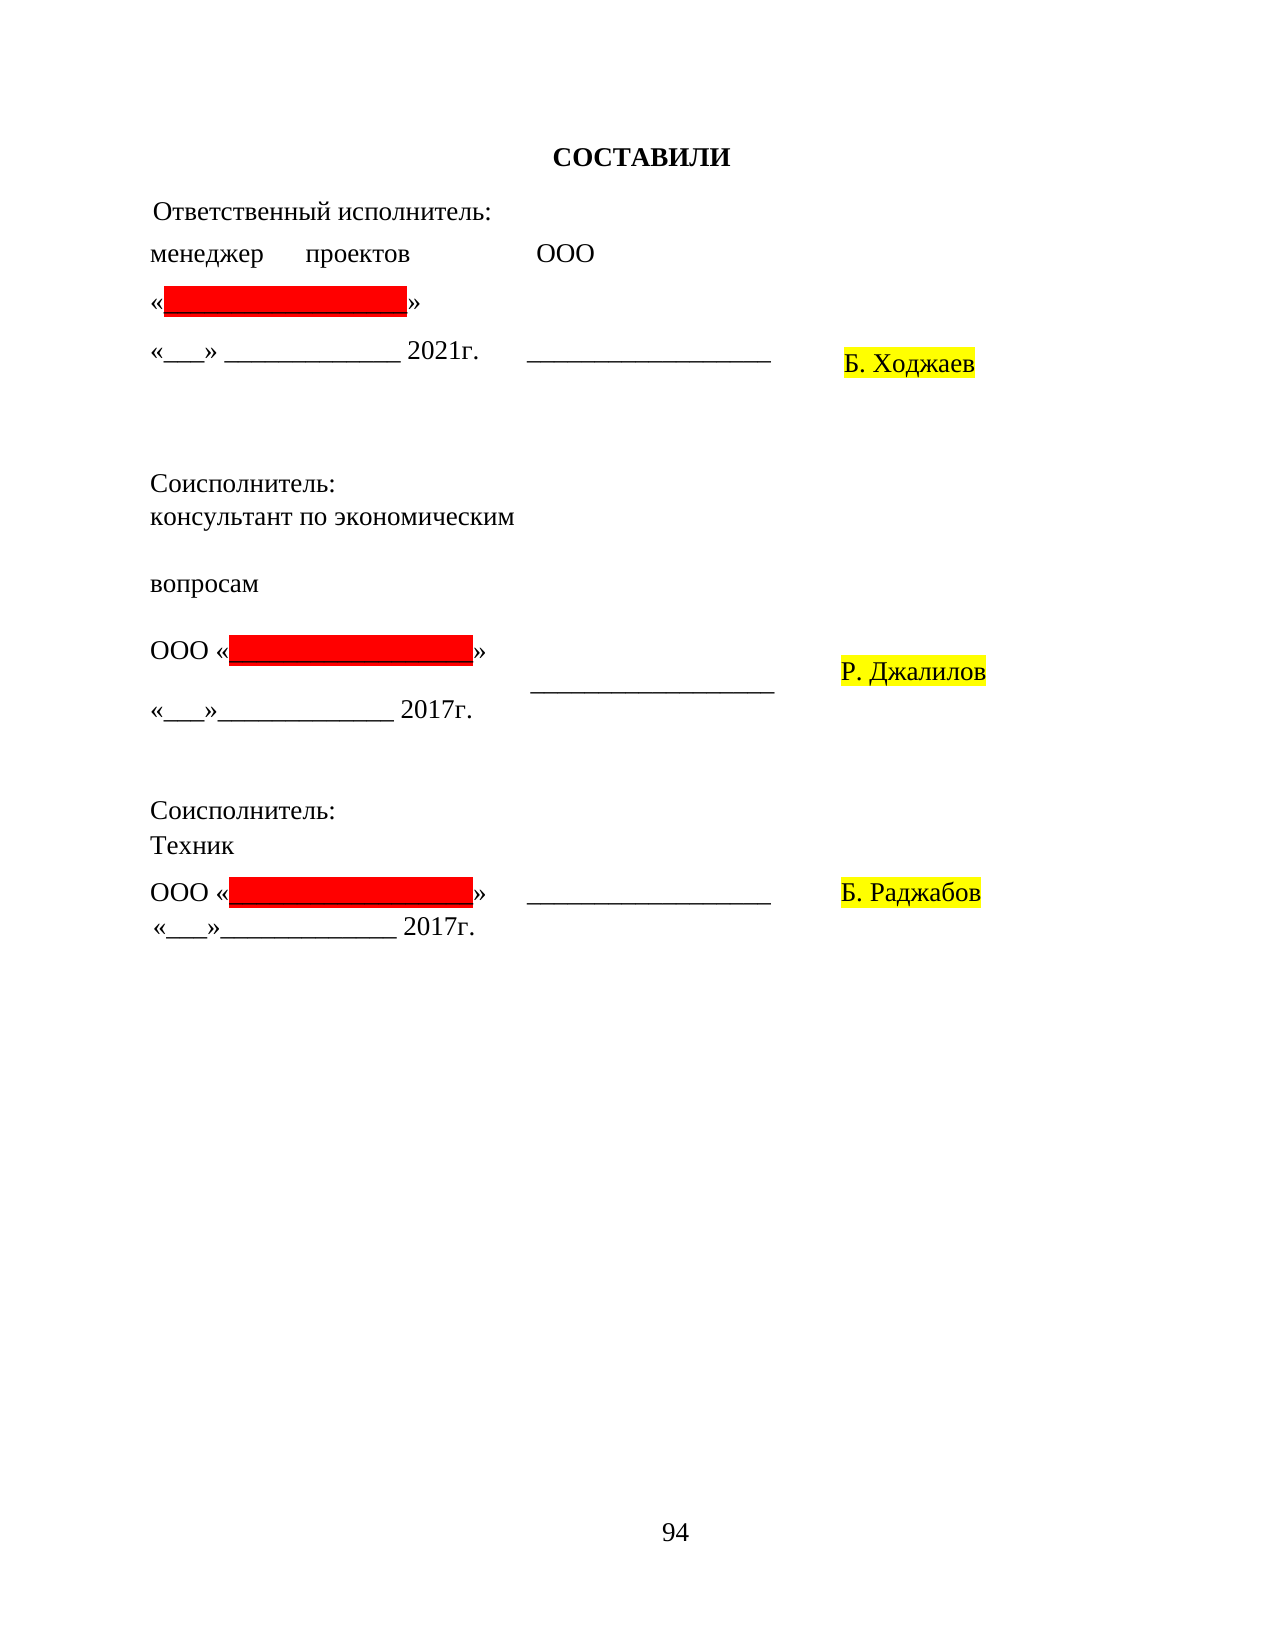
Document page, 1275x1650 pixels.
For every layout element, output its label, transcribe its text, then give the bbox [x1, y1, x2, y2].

table_cell Соисполнитель: консультант по экономическим вопросам ООО «__________________» __________________ «___»_____________ 2017г. Соисполнитель: [150, 467, 841, 828]
table_header менеджер проектов ООО «__________________» «___» _____________ 2021г. __________________ [150, 230, 841, 467]
text «___»_____________ 2017г. [153, 910, 1140, 941]
table_cell Техник ООО «__________________» __________________ [150, 828, 841, 910]
table_cell Б. Раджабов [841, 828, 1053, 910]
table_header Б. Ходжаев [841, 230, 1053, 467]
text Ответственный исполнитель: [153, 196, 1140, 227]
text СОСТАВИЛИ [552, 141, 748, 172]
table_cell Р. Джалилов [841, 467, 1053, 828]
